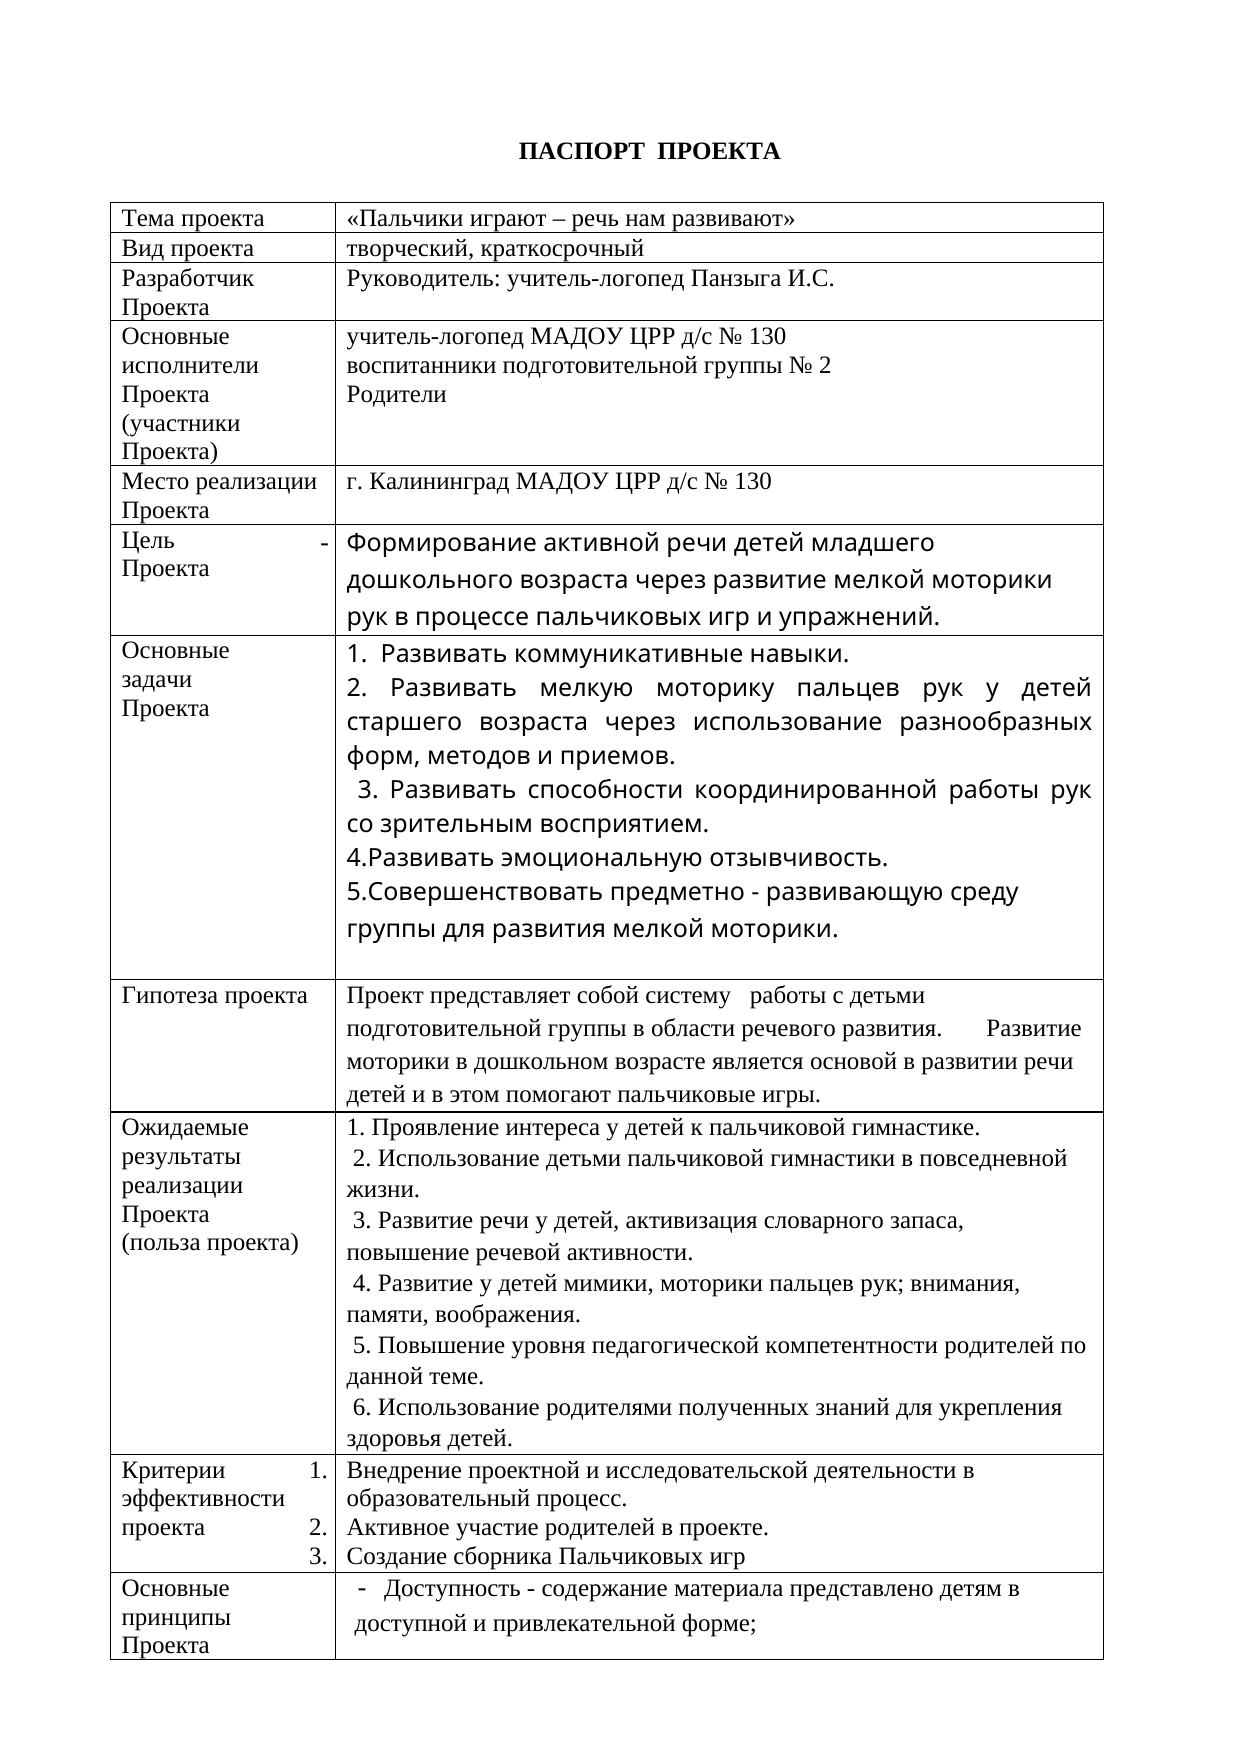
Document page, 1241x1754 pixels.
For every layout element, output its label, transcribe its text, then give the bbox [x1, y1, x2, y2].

table_cell Гипотеза проекта [111, 980, 335, 1111]
table_header «Пальчики играют – речь нам развивают» [336, 203, 1103, 232]
table_cell Ожидаемые результаты реализации Проекта (польза проекта) [111, 1113, 335, 1454]
table_cell Формирование активной речи детей младшего дошкольного возраста через развитие мелкой моторики рук в процессе пальчиковых игр и упражнений. [336, 525, 1103, 634]
table_cell Место реализации Проекта [111, 466, 335, 524]
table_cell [111, 1573, 335, 1659]
table_cell 1. Проявление интереса у детей к пальчиковой гимнастике. 2. Использование детьми пальчиковой гимнастики в повседневной жизни. 3. Развитие речи у детей, активизация словарного запаса, повышение речевой активности. 4. Развитие у детей мимики, моторики пальцев рук; внимания, памяти, воображения. 5. Повышение уровня педагогической компетентности родителей по данной теме. 6. Использование родителями полученных знаний для укрепления здоровья детей. [336, 1113, 1103, 1454]
table_cell 1. Развивать коммуникативные навыки. 2. Развивать мелкую моторику пальцев рук у детей старшего возраста через использование разнообразных форм, методов и приемов. 3. Развивать способности координированной работы рук со зрительным восприятием. 4.Развивать эмоциональную отзывчивость. 5.Совершенствовать предметно - развивающую среду группы для развития мелкой моторики. [336, 636, 1103, 979]
table_cell г. Калининград МАДОУ ЦРР д/с № 130 [336, 466, 1103, 524]
table_cell Основные задачи Проекта [111, 636, 335, 979]
table_cell Основные исполнители Проекта (участники Проекта) [111, 321, 335, 465]
table_cell Проект представляет собой систему работы с детьми подготовительной группы в области речевого развития. Развитие моторики в дошкольном возрасте является основой в развитии речи детей и в этом помогают пальчиковые игры. [336, 980, 1103, 1111]
table_cell Внедрение проектной и исследовательской деятельности в образовательный процесс. Активное участие родителей в проекте. Создание сборника Пальчиковых игр [336, 1455, 1103, 1572]
text ПАСПОРТ ПРОЕКТА [148, 136, 1152, 165]
table_cell учитель-логопед МАДОУ ЦРР д/с № 130 воспитанники подготовительной группы № 2 Родители [336, 321, 1103, 465]
table_cell Руководитель: учитель-логопед Панзыга И.С. [336, 263, 1103, 320]
table_cell Критерии эффективности проекта [111, 1455, 335, 1572]
table_cell Цель Проекта [111, 525, 335, 634]
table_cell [336, 1573, 1103, 1659]
table_header Тема проекта [111, 203, 335, 232]
table_cell Вид проекта [111, 233, 335, 262]
table_cell Разработчик Проекта [111, 263, 335, 320]
table_cell творческий, краткосрочный [336, 233, 1103, 262]
